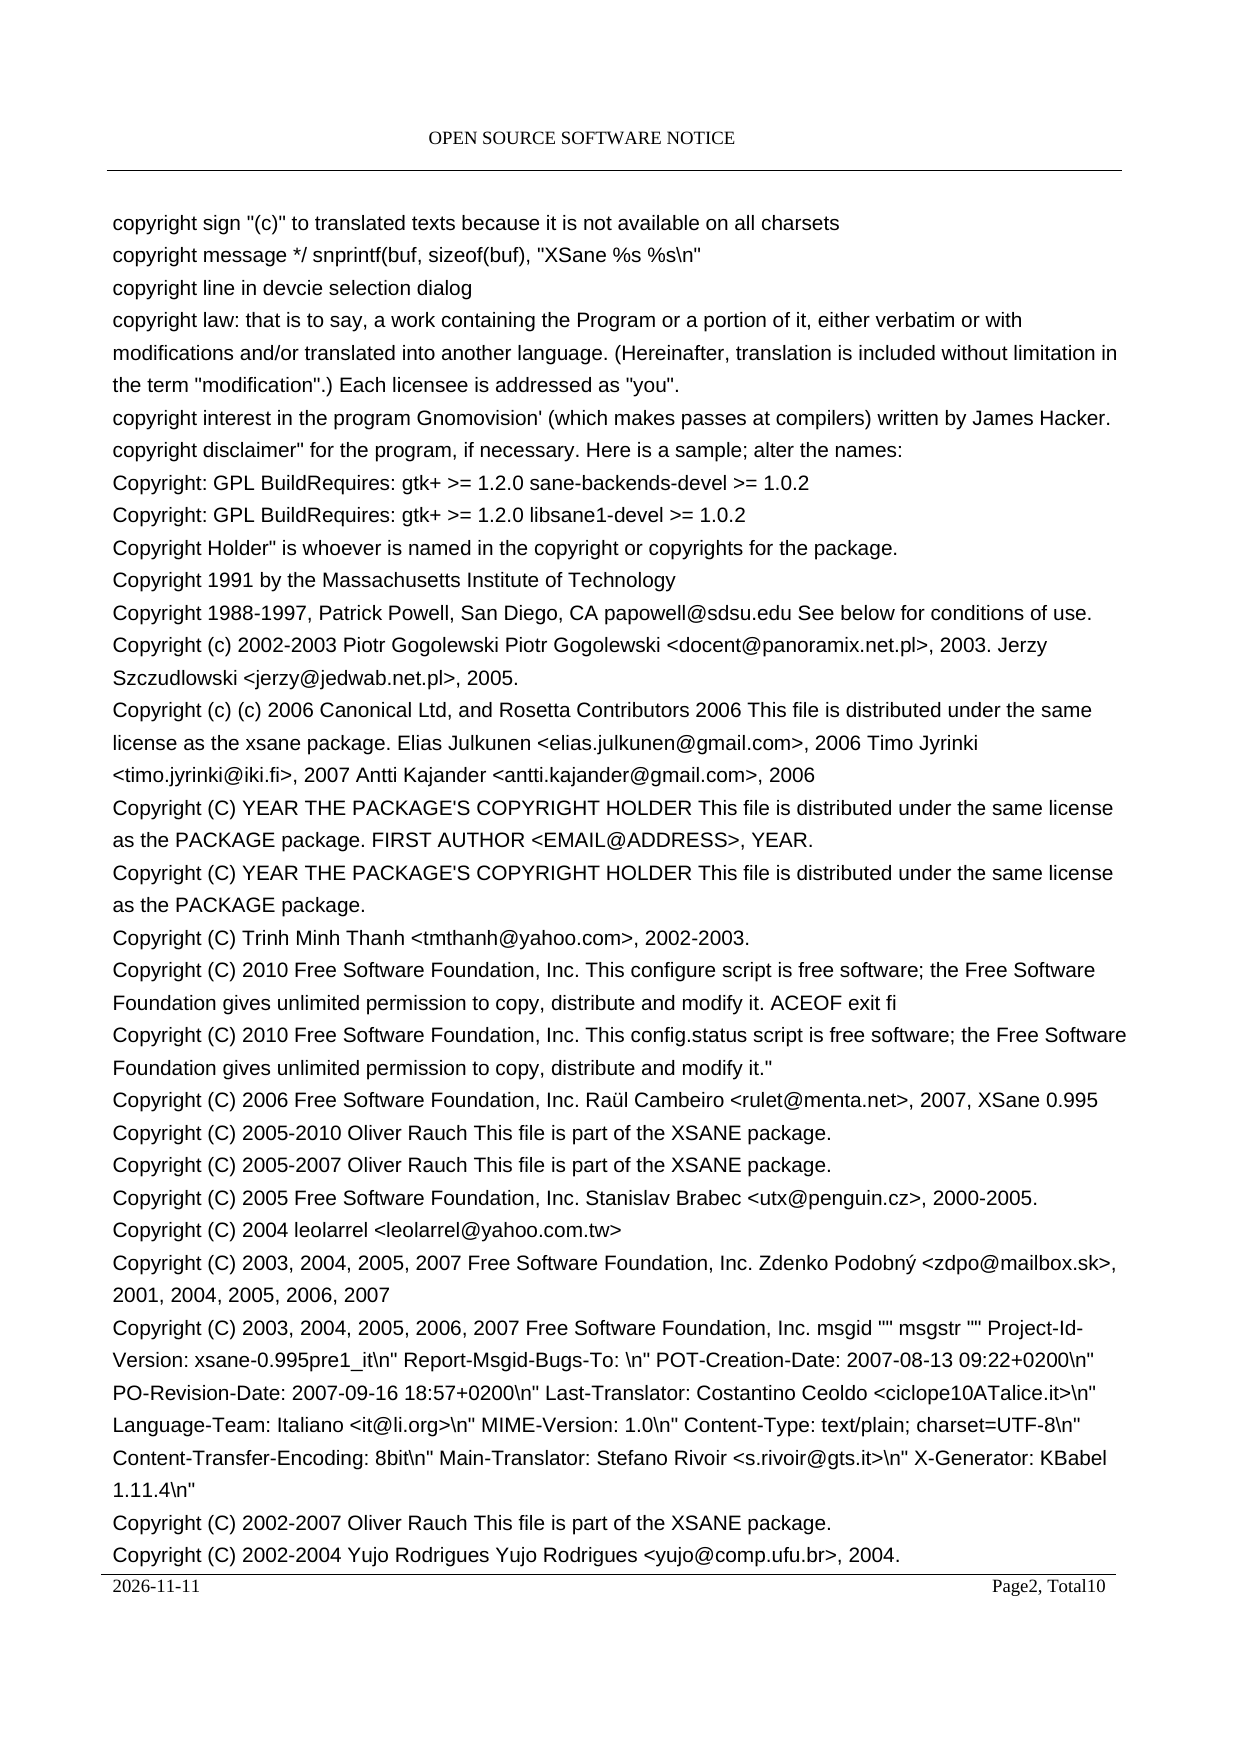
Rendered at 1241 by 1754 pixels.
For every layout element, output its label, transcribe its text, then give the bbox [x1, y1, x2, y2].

text copyright interest in the program Gnomovision' (which makes passes at compilers) written by James Hacker. [112, 401, 1128, 434]
text copyright law: that is to say, a work containing the Program or a portion of it, either verbatim or with modifications and/or translated into another language. (Hereinafter, translation is included without limitation in the term "modification".) Each licensee is addressed as "you". [112, 304, 1128, 401]
text Copyright (C) 2002-2004 Yujo Rodrigues Yujo Rodrigues <yujo@comp.ufu.br>, 2004. [112, 1539, 1128, 1571]
text Copyright (C) 2003, 2004, 2005, 2006, 2007 Free Software Foundation, Inc. msgid "" msgstr "" Project-Id-Version: xsane-0.995pre1_it\n" Report-Msgid-Bugs-To: \n" POT-Creation-Date: 2007-08-13 09:22+0200\n" PO-Revision-Date: 2007-09-16 18:57+0200\n" Last-Translator: Costantino Ceoldo <ciclope10ATalice.it>\n" Language-Team: Italiano <it@li.org>\n" MIME-Version: 1.0\n" Content-Type: text/plain; charset=UTF-8\n" Content-Transfer-Encoding: 8bit\n" Main-Translator: Stefano Rivoir <s.rivoir@gts.it>\n" X-Generator: KBabel 1.11.4\n" [112, 1311, 1128, 1506]
text copyright line in devcie selection dialog [112, 271, 1128, 304]
text Copyright (C) 2010 Free Software Foundation, Inc. This config.status script is free software; the Free Software Foundation gives unlimited permission to copy, distribute and modify it." [112, 1019, 1128, 1084]
text Copyright (C) 2003, 2004, 2005, 2007 Free Software Foundation, Inc. Zdenko Podobný <zdpo@mailbox.sk>, 2001, 2004, 2005, 2006, 2007 [112, 1246, 1128, 1311]
text Copyright Holder" is whoever is named in the copyright or copyrights for the package. [112, 531, 1128, 564]
text Copyright 1988-1997, Patrick Powell, San Diego, CA papowell@sdsu.edu See below for conditions of use. [112, 596, 1128, 629]
text Copyright (C) 2005 Free Software Foundation, Inc. Stanislav Brabec <utx@penguin.cz>, 2000-2005. [112, 1181, 1128, 1214]
text Copyright (C) 2005-2007 Oliver Rauch This file is part of the XSANE package. [112, 1149, 1128, 1181]
text Copyright 1991 by the Massachusetts Institute of Technology [112, 564, 1128, 596]
text Copyright (C) 2010 Free Software Foundation, Inc. This configure script is free software; the Free Software Foundation gives unlimited permission to copy, distribute and modify it. ACEOF exit fi [112, 954, 1128, 1019]
text Copyright (c) (c) 2006 Canonical Ltd, and Rosetta Contributors 2006 This file is distributed under the same license as the xsane package. Elias Julkunen <elias.julkunen@gmail.com>, 2006 Timo Jyrinki <timo.jyrinki@iki.fi>, 2007 Antti Kajander <antti.kajander@gmail.com>, 2006 [112, 694, 1128, 791]
text Copyright (C) YEAR THE PACKAGE'S COPYRIGHT HOLDER This file is distributed under the same license as the PACKAGE package. [112, 856, 1128, 921]
text Copyright: GPL BuildRequires: gtk+ >= 1.2.0 sane-backends-devel >= 1.0.2 [112, 466, 1128, 499]
text Copyright (c) 2002-2003 Piotr Gogolewski Piotr Gogolewski <docent@panoramix.net.pl>, 2003. Jerzy Szczudlowski <jerzy@jedwab.net.pl>, 2005. [112, 629, 1128, 694]
text Copyright: GPL BuildRequires: gtk+ >= 1.2.0 libsane1-devel >= 1.0.2 [112, 499, 1128, 531]
text Copyright (C) YEAR THE PACKAGE'S COPYRIGHT HOLDER This file is distributed under the same license as the PACKAGE package. FIRST AUTHOR <EMAIL@ADDRESS>, YEAR. [112, 791, 1128, 856]
text Copyright (C) 2002-2007 Oliver Rauch This file is part of the XSANE package. [112, 1506, 1128, 1539]
text Copyright (C) 2005-2010 Oliver Rauch This file is part of the XSANE package. [112, 1116, 1128, 1149]
text Copyright (C) Trinh Minh Thanh <tmthanh@yahoo.com>, 2002-2003. [112, 921, 1128, 954]
text Copyright (C) 2006 Free Software Foundation, Inc. Raül Cambeiro <rulet@menta.net>, 2007, XSane 0.995 [112, 1084, 1128, 1116]
text copyright sign "(c)" to translated texts because it is not available on all charsets [112, 206, 1128, 239]
text Copyright (C) 2004 leolarrel <leolarrel@yahoo.com.tw> [112, 1214, 1128, 1246]
text copyright disclaimer" for the program, if necessary. Here is a sample; alter the names: [112, 434, 1128, 466]
text copyright message */ snprintf(buf, sizeof(buf), "XSane %s %s\n" [112, 239, 1128, 271]
